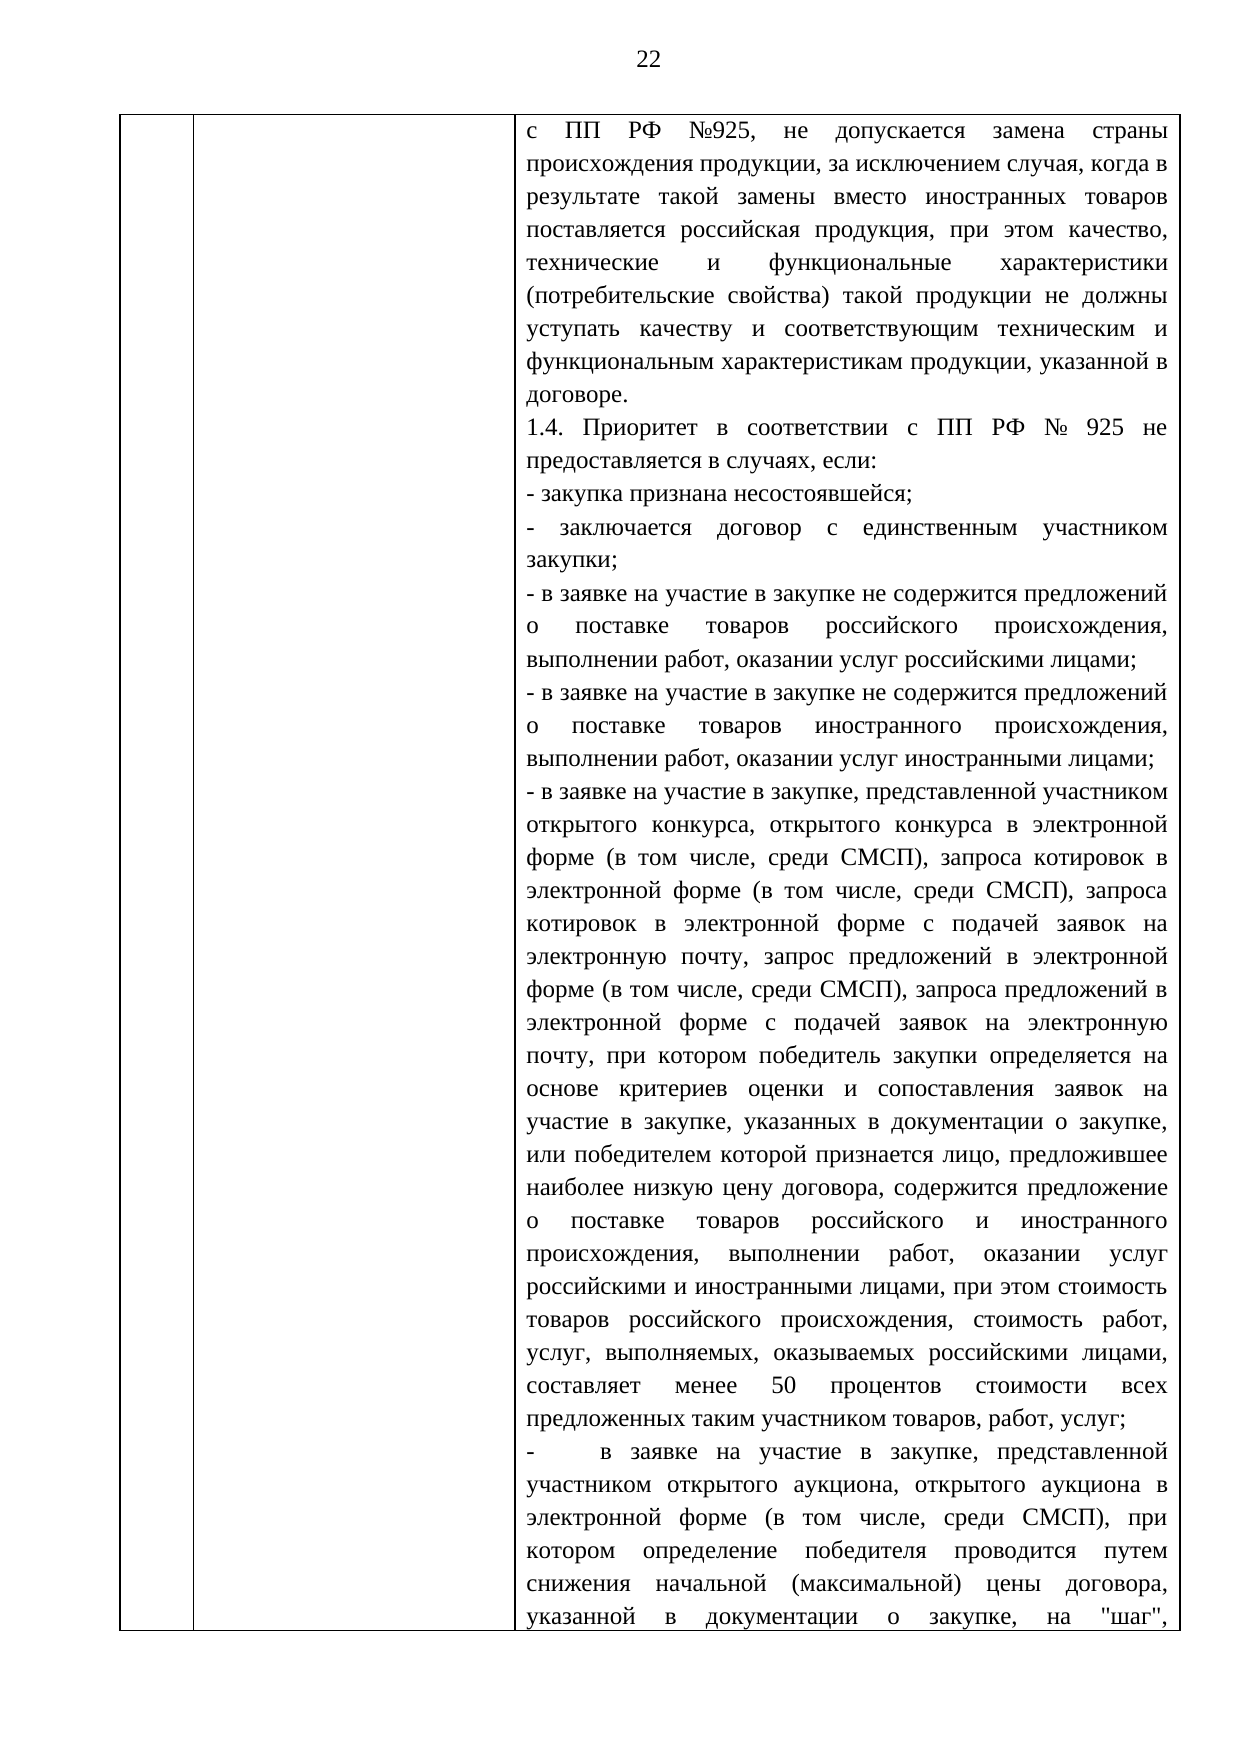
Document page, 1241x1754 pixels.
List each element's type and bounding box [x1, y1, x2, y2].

table_cell [194, 115, 514, 1630]
table_cell [516, 115, 1179, 1630]
table_cell [121, 115, 193, 1630]
